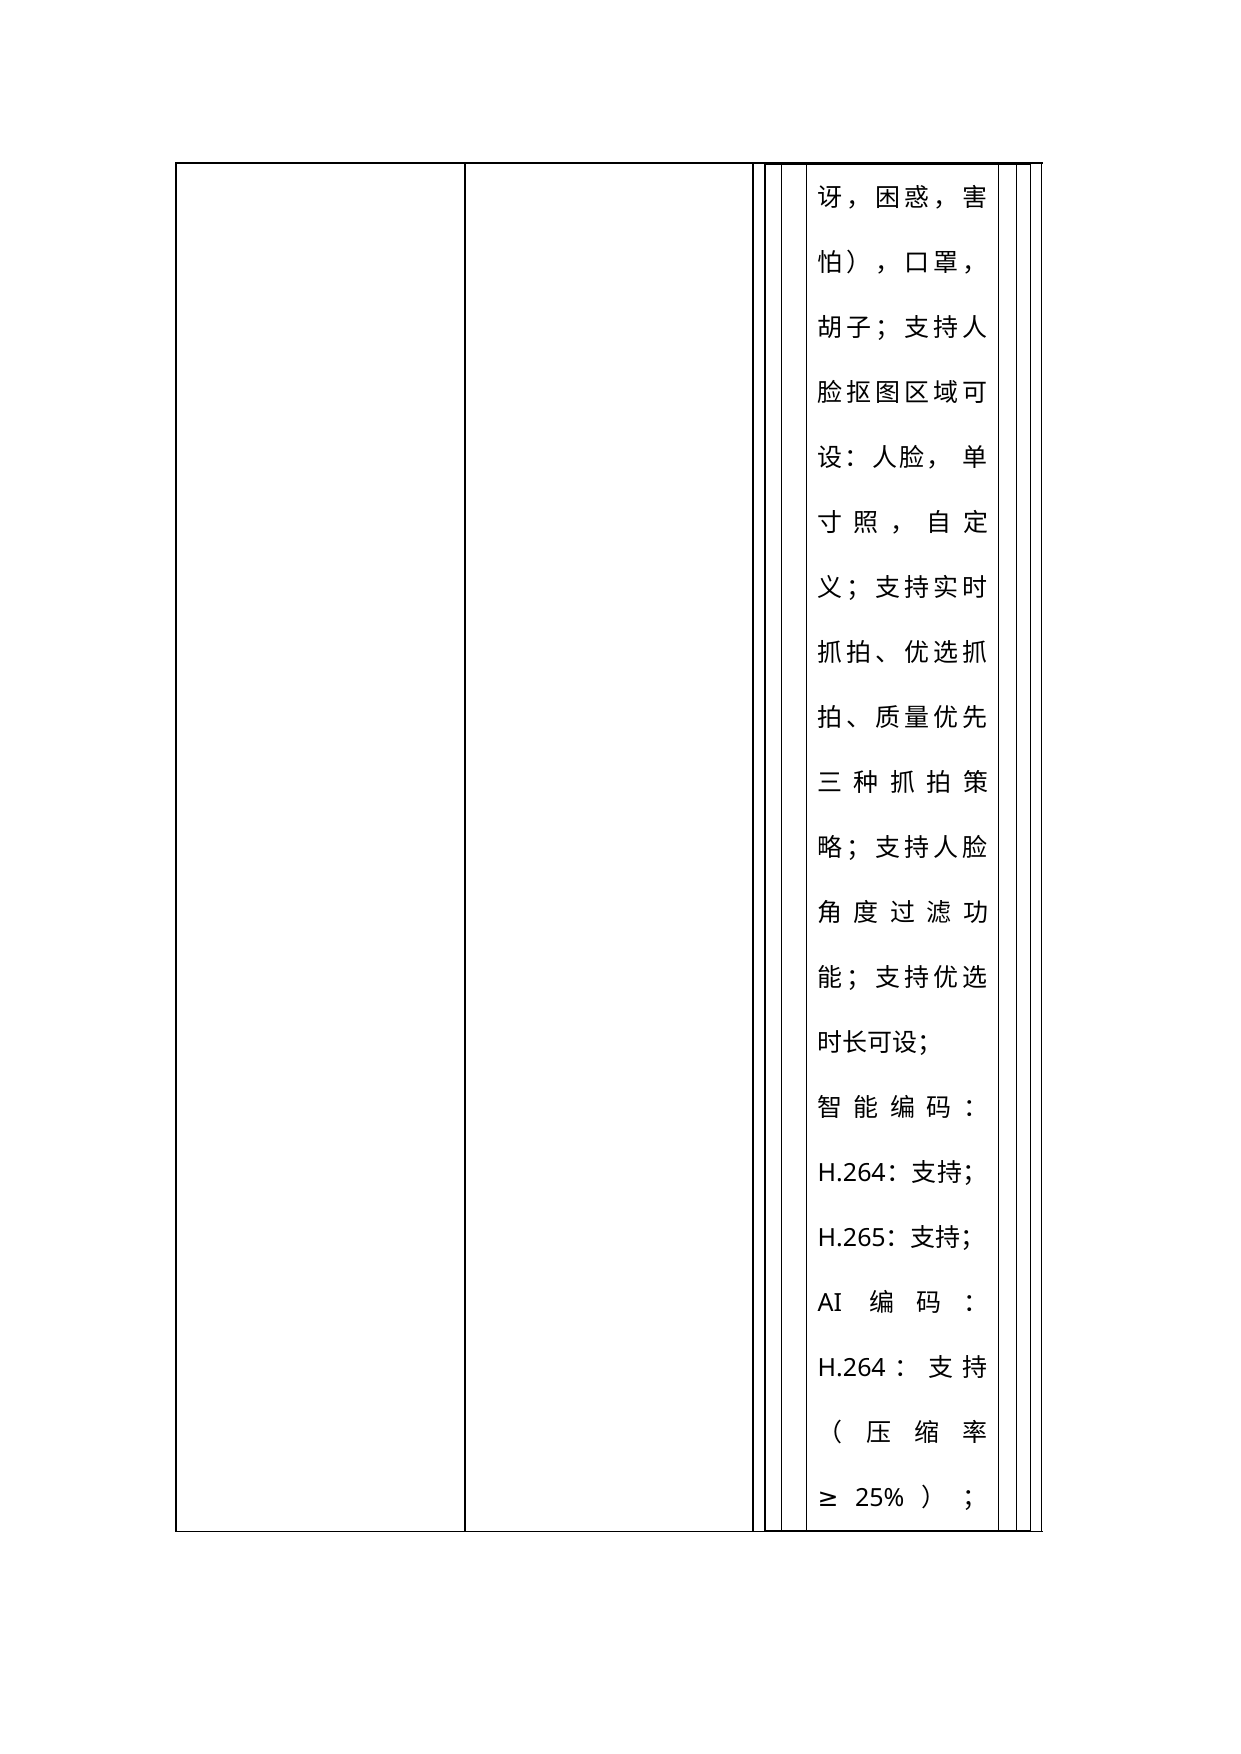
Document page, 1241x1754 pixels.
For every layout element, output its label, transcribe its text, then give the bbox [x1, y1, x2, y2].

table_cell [754, 164, 764, 1531]
table_cell ★ [466, 164, 752, 1531]
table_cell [807, 165, 998, 1530]
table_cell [782, 165, 806, 1530]
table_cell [1017, 165, 1030, 1530]
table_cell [766, 165, 781, 1530]
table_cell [999, 165, 1016, 1530]
table_cell 1 [177, 164, 464, 1531]
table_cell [1031, 164, 1041, 1531]
